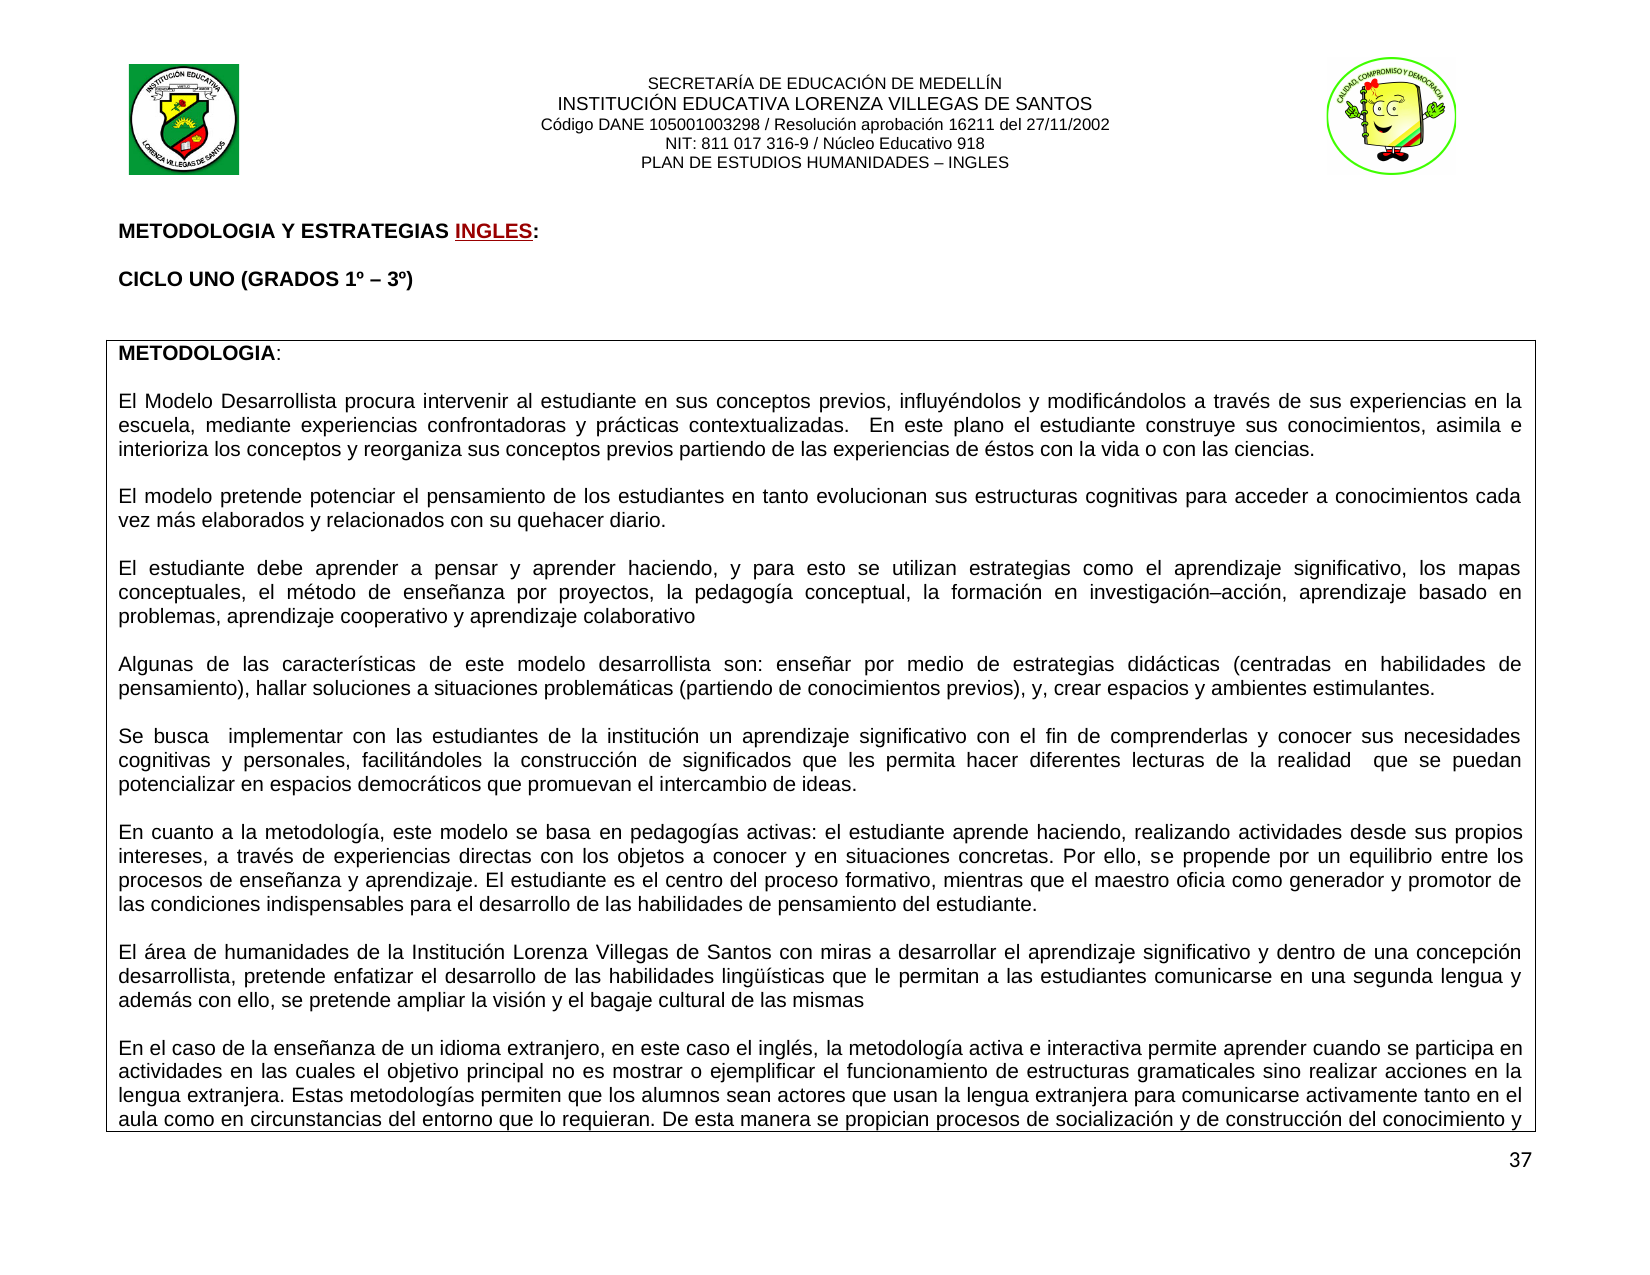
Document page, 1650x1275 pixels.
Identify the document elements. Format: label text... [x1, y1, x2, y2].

picture [1326, 57, 1457, 175]
picture [128, 64, 240, 175]
text METODOLOGIA Y ESTRATEGIAS INGLES: [118, 219, 1532, 243]
text CICLO UNO (GRADOS 1º – 3º) [118, 267, 1532, 291]
